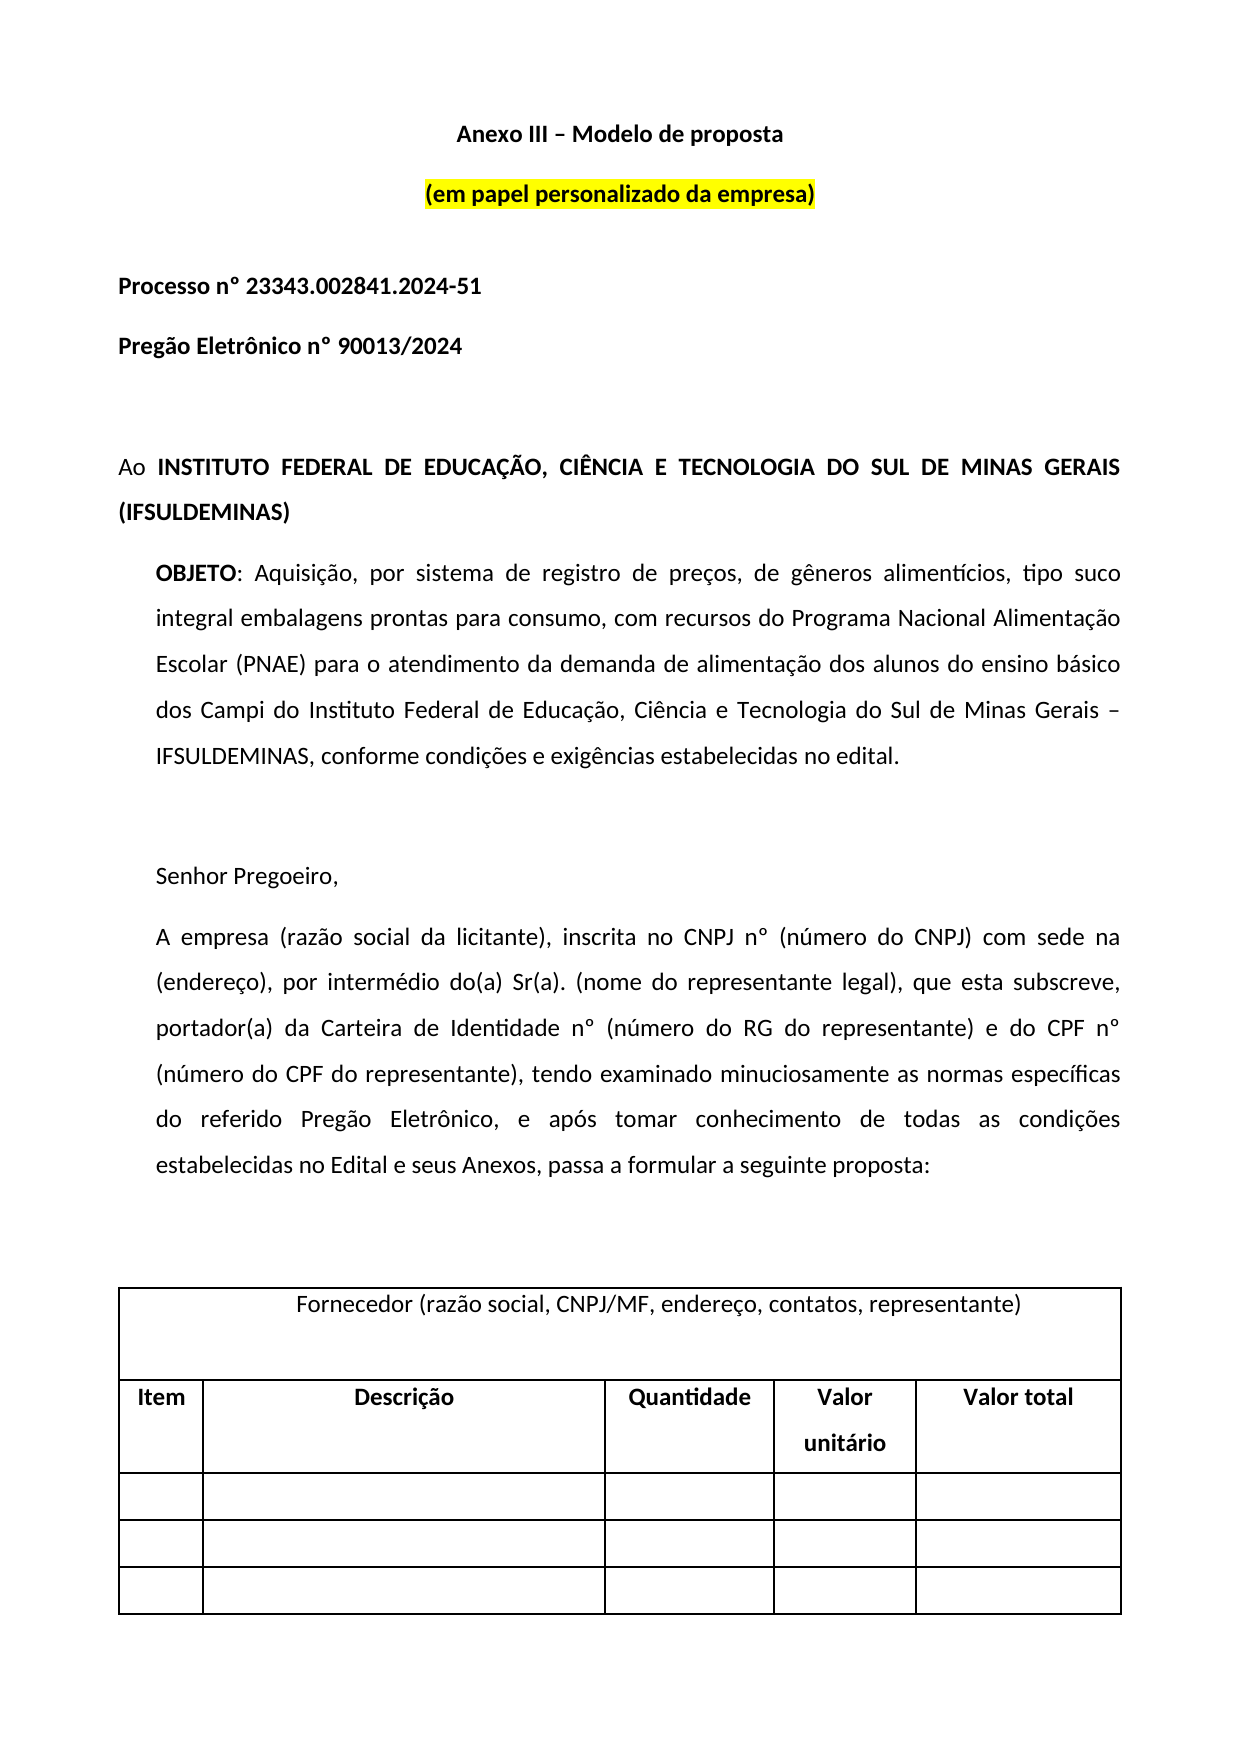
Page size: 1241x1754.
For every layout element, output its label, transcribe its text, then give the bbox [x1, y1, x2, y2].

table_cell [775, 1521, 915, 1566]
table_cell [775, 1568, 915, 1612]
table_cell [204, 1568, 604, 1612]
text A empresa (razão social da licitante), inscrita no CNPJ nº (número do CNPJ) com sede na (endereço), por intermédio do(a) Sr(a). (nome do representante legal), que esta subscreve, portador(a) da Carteira de Identidade nº (número do RG do representante) e do CPF nº (número do CPF do representante), tendo examinado minuciosamente as normas específicas do referido Pregão Eletrônico, e após tomar conhecimento de todas as condições estabelecidas no Edital e seus Anexos, passa a formular a seguinte proposta: [156, 921, 1122, 1180]
table_cell Quantidade [606, 1381, 773, 1472]
table_cell [775, 1474, 915, 1519]
text Anexo III – Modelo de proposta [118, 118, 1122, 149]
table_cell [120, 1474, 202, 1519]
table_cell Valor total [917, 1381, 1120, 1472]
table_cell [917, 1521, 1120, 1566]
text (em papel personalizado da empresa) [118, 178, 1122, 209]
table_cell [606, 1474, 773, 1519]
table_cell [120, 1568, 202, 1612]
table_cell [120, 1521, 202, 1566]
table_header Fornecedor (razão social, CNPJ/MF, endereço, contatos, representante) [120, 1289, 1120, 1379]
text Senhor Pregoeiro, [156, 860, 1122, 891]
text OBJETO: Aquisição, por sistema de registro de preços, de gêneros alimentícios, tipo suco integral embalagens prontas para consumo, com recursos do Programa Nacional Alimentação Escolar (PNAE) para o atendimento da demanda de alimentação dos alunos do ensino básico dos Campi do Instituto Federal de Educação, Ciência e Tecnologia do Sul de Minas Gerais – IFSULDEMINAS, conforme condições e exigências estabelecidas no edital. [156, 557, 1122, 770]
text Ao INSTITUTO FEDERAL DE EDUCAÇÃO, CIÊNCIA E TECNOLOGIA DO SUL DE MINAS GERAIS (IFSULDEMINAS) [118, 451, 1122, 527]
table_cell [917, 1474, 1120, 1519]
table_cell [606, 1521, 773, 1566]
table_cell Descrição [204, 1381, 604, 1472]
text Processo nº 23343.002841.2024-51 [118, 270, 1122, 300]
table_cell Valor unitário [775, 1381, 915, 1472]
text Pregão Eletrônico nº 90013/2024 [118, 330, 1122, 361]
table_cell [606, 1568, 773, 1612]
table_cell [917, 1568, 1120, 1612]
table_cell [204, 1474, 604, 1519]
table_cell [204, 1521, 604, 1566]
table_cell Item [120, 1381, 202, 1472]
